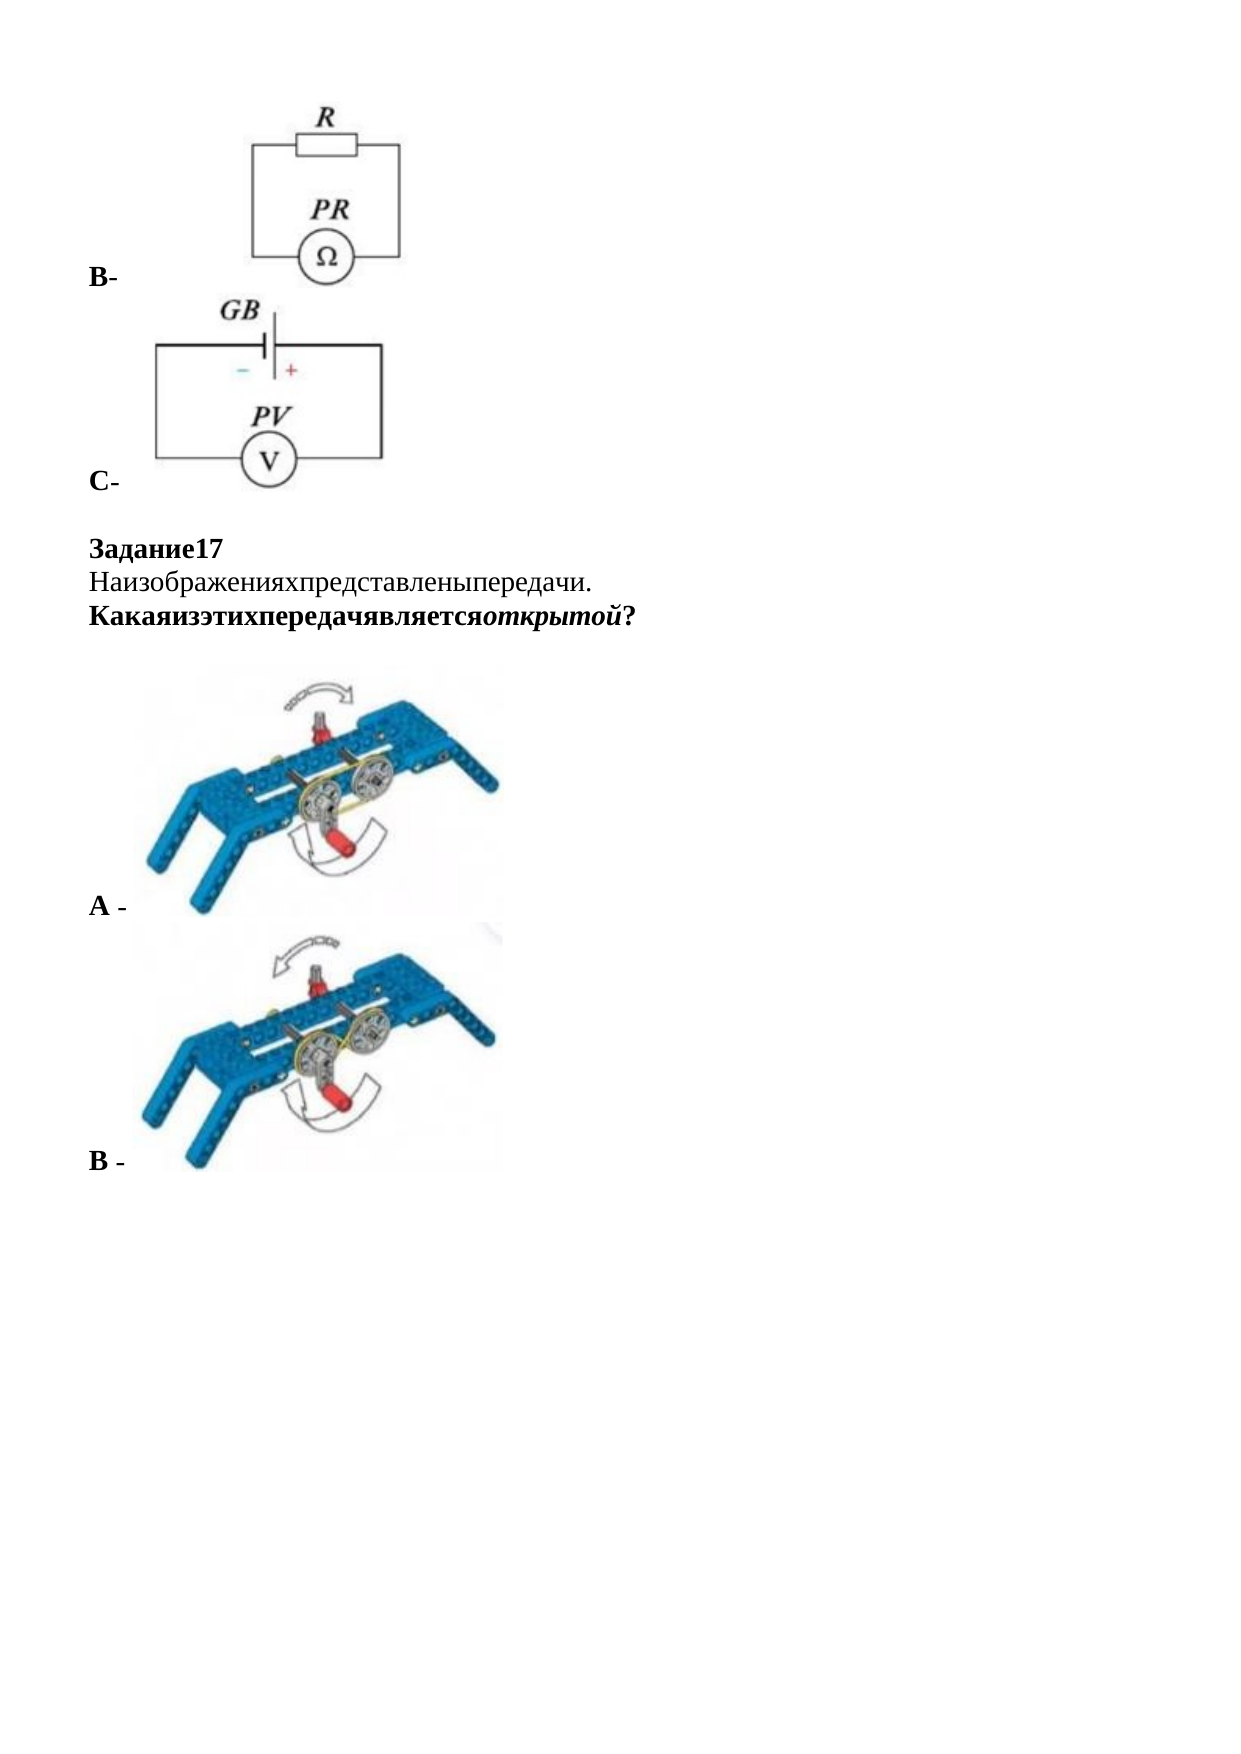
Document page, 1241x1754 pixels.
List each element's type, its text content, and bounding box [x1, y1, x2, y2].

subtitle Какаяизэтихпередачявляетсяоткрытой? [89, 598, 1196, 632]
picture [242, 101, 409, 288]
picture [154, 292, 386, 492]
subtitle Задание17 [89, 531, 1196, 564]
text C- [89, 293, 1196, 497]
picture [132, 922, 503, 1172]
text B- [89, 259, 1196, 293]
picture [133, 665, 505, 917]
text Наизображенияхпредставленыпередачи. [89, 564, 1196, 598]
